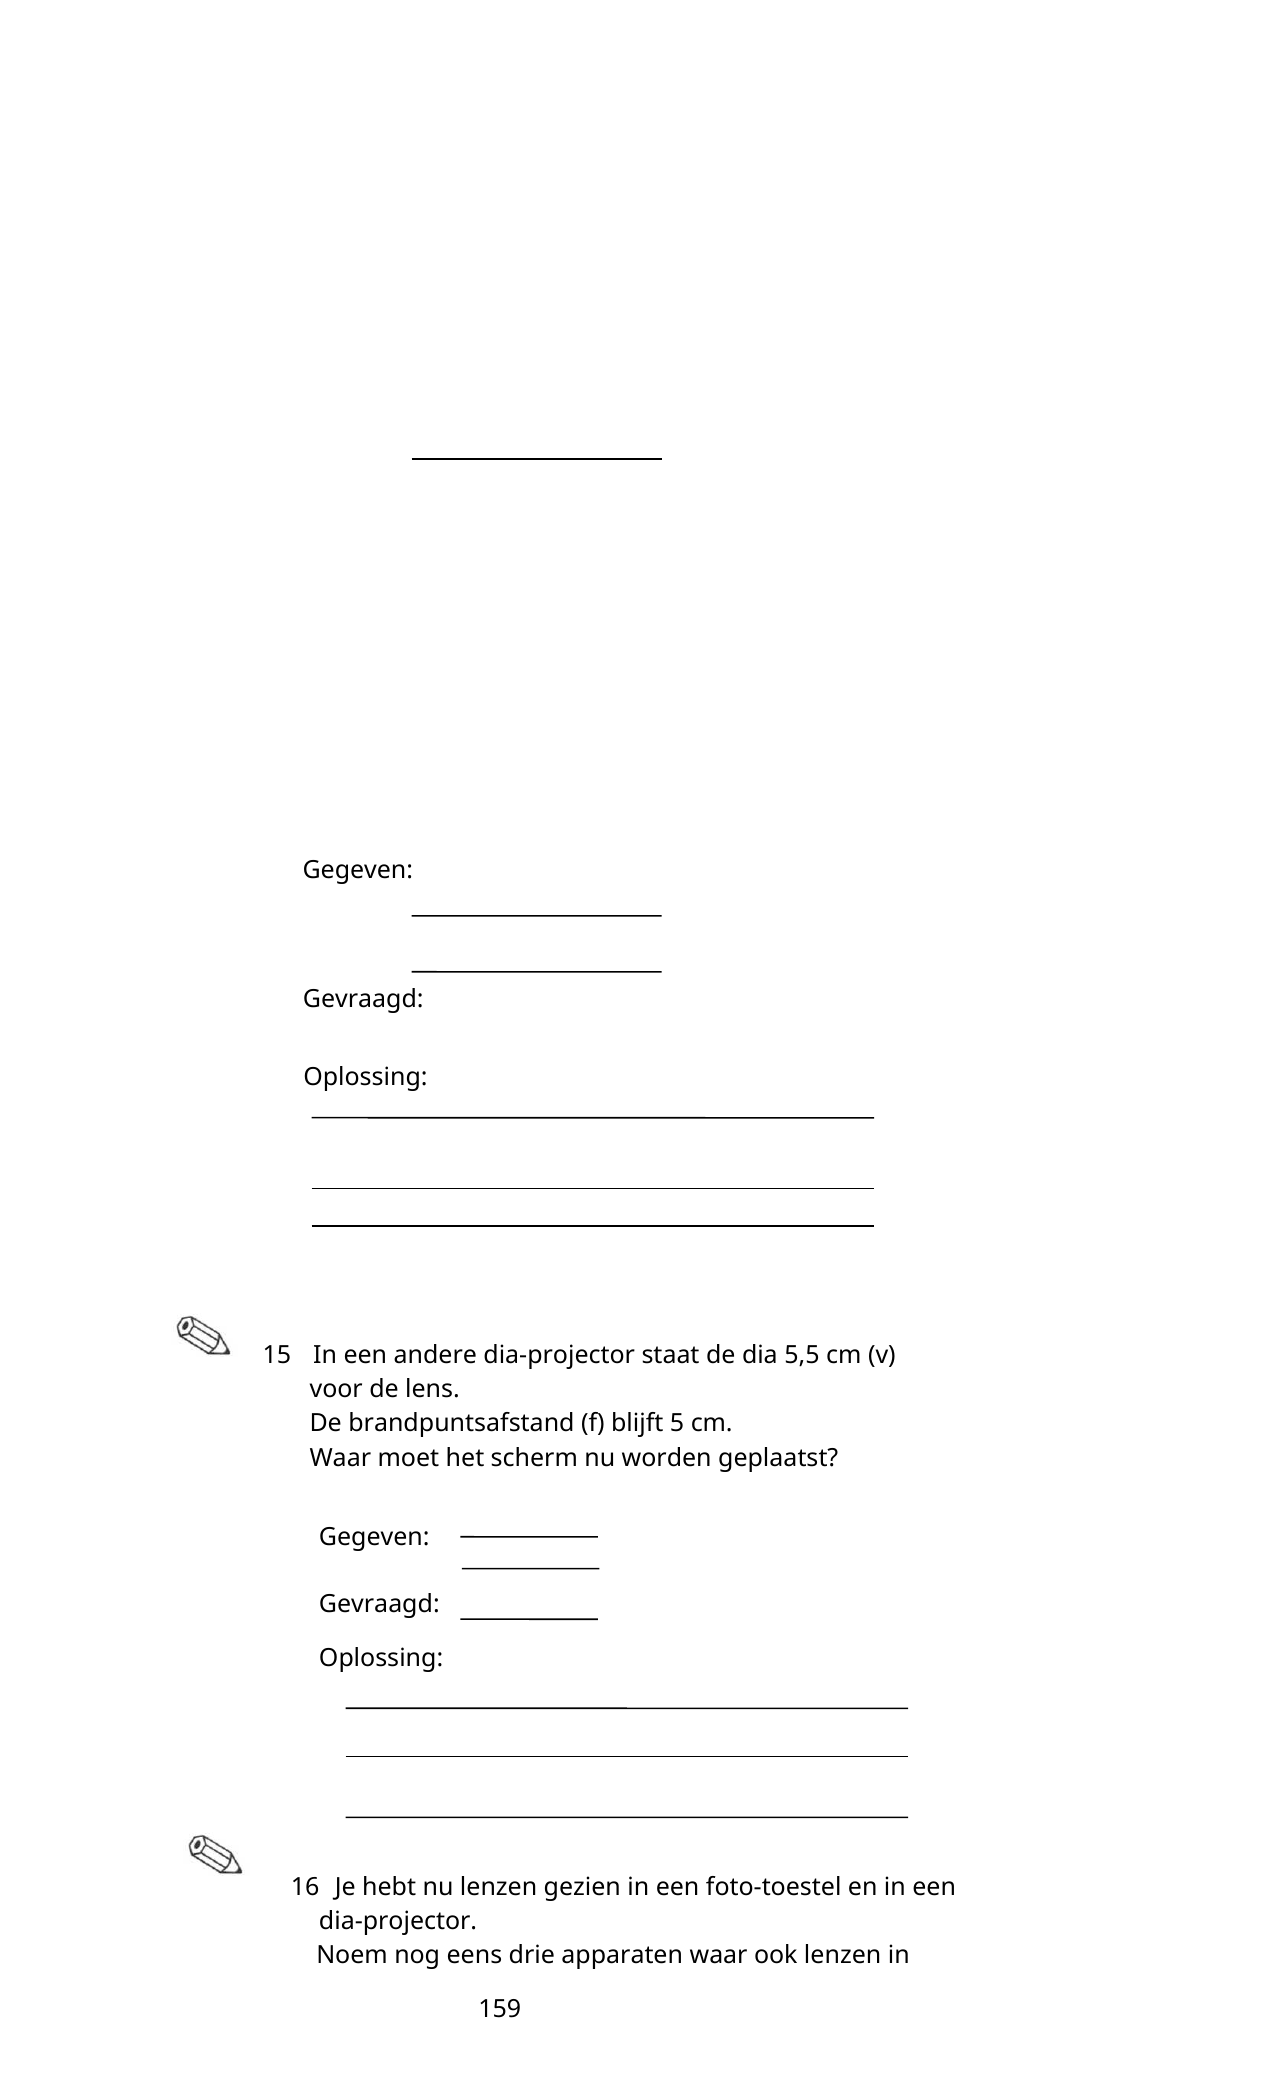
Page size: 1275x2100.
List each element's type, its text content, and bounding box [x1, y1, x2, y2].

text Waar moet het scherm nu worden geplaatst? [309, 1439, 1031, 1473]
text voor de lens. [309, 1371, 1031, 1405]
text Gevraagd: [303, 949, 1031, 1014]
text Oplossing: [303, 1059, 1031, 1093]
text Gegeven: [319, 1519, 1031, 1553]
text De brandpuntsafstand (f) blijft 5 cm. [309, 1405, 1031, 1439]
text Gevraagd: [319, 1586, 1031, 1620]
picture [177, 1826, 251, 1890]
picture [165, 1307, 239, 1371]
text Gegeven: [302, 852, 1031, 886]
text Oplossing: [319, 1639, 1031, 1673]
text Noem nog eens drie apparaten waar ook lenzen in [309, 1936, 1031, 1971]
list In een andere dia-projector staat de dia 5,5 cm (v) [262, 1337, 1031, 1371]
list Je hebt nu lenzen gezien in een foto-toestel en in een [262, 1868, 1031, 1902]
text dia-projector. [319, 1902, 1031, 1936]
